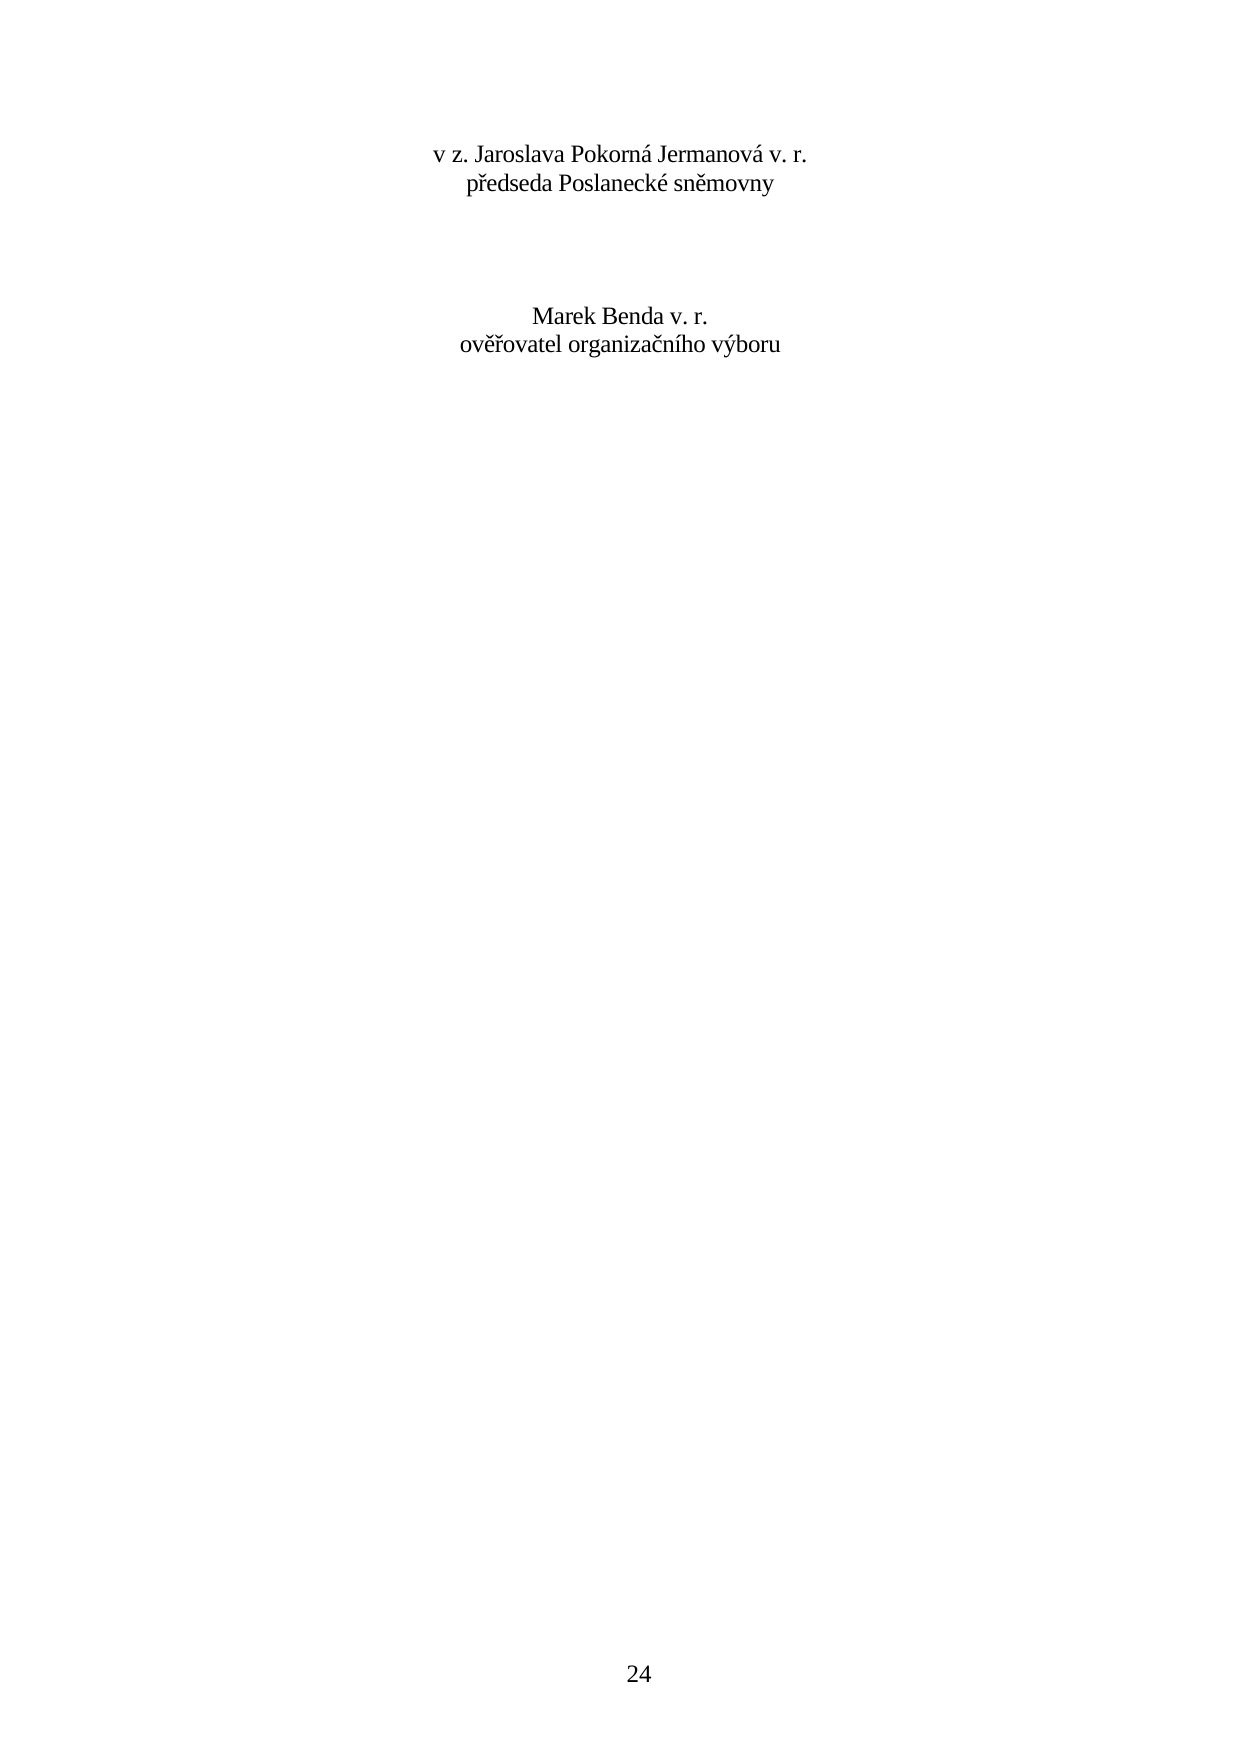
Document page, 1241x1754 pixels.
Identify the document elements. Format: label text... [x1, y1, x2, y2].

text Marek Benda v. r. [136, 301, 1104, 329]
text v z. Jaroslava Pokorná Jermanová v. r. [136, 139, 1104, 168]
text ověřovatel organizačního výboru [136, 329, 1104, 358]
text předseda Poslanecké sněmovny [136, 168, 1104, 197]
